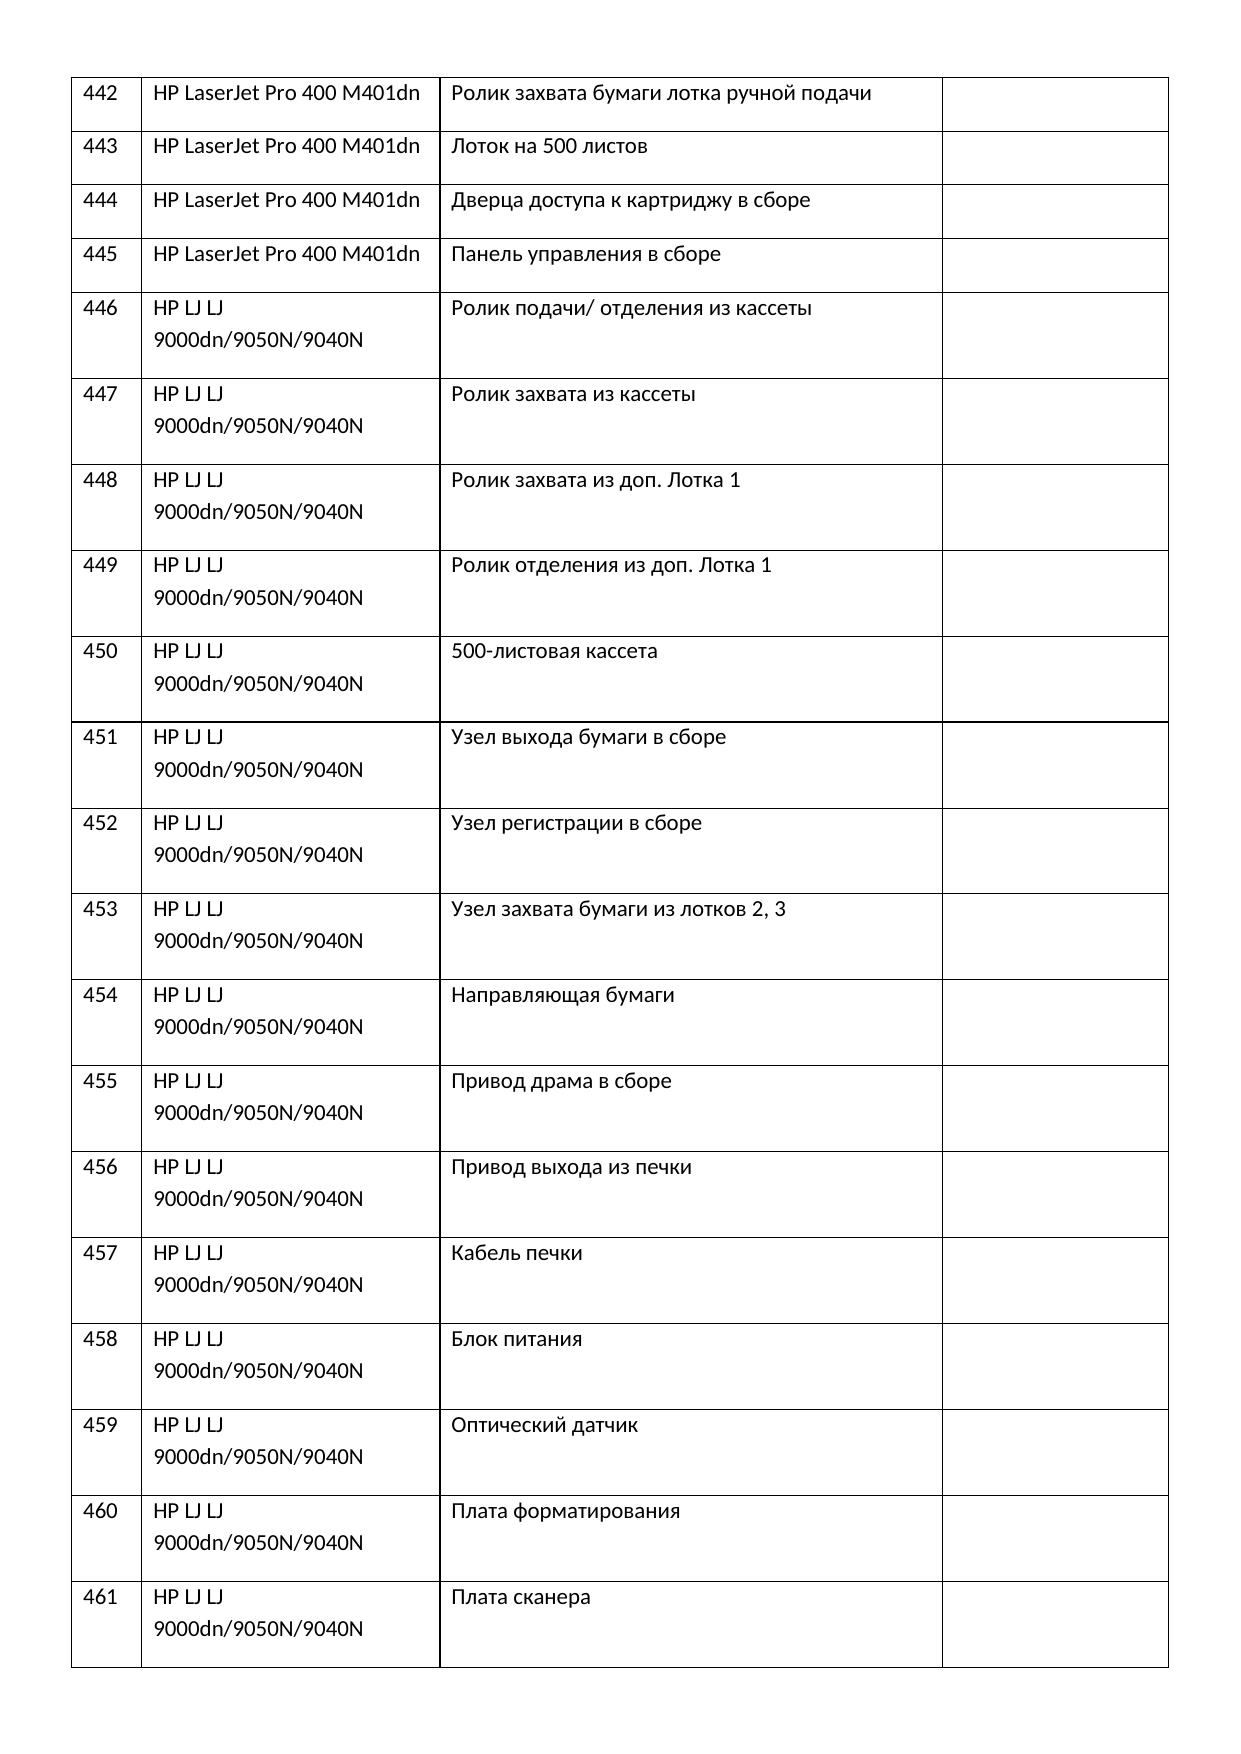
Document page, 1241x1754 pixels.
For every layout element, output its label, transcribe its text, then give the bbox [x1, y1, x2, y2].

table_cell 453 [72, 894, 141, 979]
table_cell 445 [72, 239, 141, 292]
table_cell [943, 1496, 1168, 1581]
table_cell Блок питания [441, 1324, 942, 1409]
table_cell [943, 1410, 1168, 1495]
table_cell 452 [72, 809, 141, 893]
table_cell [943, 379, 1168, 464]
table_cell HP LJ LJ 9000dn/9050N/9040N [142, 980, 439, 1065]
table_cell [943, 185, 1168, 238]
table_cell [943, 1324, 1168, 1409]
table_cell [943, 894, 1168, 979]
table_cell HP LJ LJ 9000dn/9050N/9040N [142, 1238, 439, 1323]
table_cell Лоток на 500 листов [441, 132, 942, 184]
table_cell HP LJ LJ 9000dn/9050N/9040N [142, 894, 439, 979]
table_cell Ролик отделения из доп. Лотка 1 [441, 551, 942, 636]
table_cell [943, 132, 1168, 184]
table_cell HP LJ LJ 9000dn/9050N/9040N [142, 1324, 439, 1409]
table_cell HP LJ LJ 9000dn/9050N/9040N [142, 723, 439, 807]
table_cell 456 [72, 1152, 141, 1237]
table_cell [943, 78, 1168, 131]
table_cell 454 [72, 980, 141, 1065]
table_cell 443 [72, 132, 141, 184]
table_cell HP LJ LJ 9000dn/9050N/9040N [142, 637, 439, 721]
table_cell Направляющая бумаги [441, 980, 942, 1065]
table_cell Узел захвата бумаги из лотков 2, 3 [441, 894, 942, 979]
table_cell HP LJ LJ 9000dn/9050N/9040N [142, 551, 439, 636]
table_cell [943, 1238, 1168, 1323]
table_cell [142, 132, 439, 184]
table_cell HP LJ LJ 9000dn/9050N/9040N [142, 1496, 439, 1581]
table_cell 447 [72, 379, 141, 464]
table_cell [943, 637, 1168, 721]
table_cell HP LJ LJ 9000dn/9050N/9040N [142, 1152, 439, 1237]
table_cell Плата форматирования [441, 1496, 942, 1581]
table_cell 455 [72, 1066, 141, 1151]
table_cell Панель управления в сборе [441, 239, 942, 292]
table_cell Ролик подачи/ отделения из кассеты [441, 293, 942, 378]
table_cell [943, 551, 1168, 636]
table_cell 451 [72, 723, 141, 807]
table_cell HP LJ LJ 9000dn/9050N/9040N [142, 1066, 439, 1151]
table_cell [943, 239, 1168, 292]
table_cell [943, 723, 1168, 807]
table_cell 461 [72, 1582, 141, 1667]
table_cell Ролик захвата из доп. Лотка 1 [441, 465, 942, 549]
table_cell HP LJ LJ 9000dn/9050N/9040N [142, 379, 439, 464]
table_cell [943, 809, 1168, 893]
table_cell 460 [72, 1496, 141, 1581]
table_cell HP LJ LJ 9000dn/9050N/9040N [142, 465, 439, 549]
table_cell [943, 1152, 1168, 1237]
table_cell 448 [72, 465, 141, 549]
table_cell [943, 1066, 1168, 1151]
table_cell [943, 1582, 1168, 1667]
table_cell HP LaserJet Pro 400 M401dn [142, 239, 439, 292]
table_cell Оптический датчик [441, 1410, 942, 1495]
table_cell [943, 465, 1168, 549]
table_cell 449 [72, 551, 141, 636]
table_cell Привод выхода из печки [441, 1152, 942, 1237]
table_cell Дверца доступа к картриджу в сборе [441, 185, 942, 238]
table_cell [142, 78, 439, 131]
table_cell Плата сканера [441, 1582, 942, 1667]
table_cell [943, 293, 1168, 378]
table_cell HP LaserJet Pro 400 M401dn [142, 185, 439, 238]
table_cell 457 [72, 1238, 141, 1323]
table_cell Узел выхода бумаги в сборе [441, 723, 942, 807]
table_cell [142, 1582, 439, 1667]
table_cell Привод драма в сборе [441, 1066, 942, 1151]
table_cell Ролик захвата из кассеты [441, 379, 942, 464]
table_cell [943, 980, 1168, 1065]
table_cell 442 [72, 78, 141, 131]
table_cell HP LJ LJ 9000dn/9050N/9040N [142, 809, 439, 893]
table_cell 458 [72, 1324, 141, 1409]
table_cell HP LJ LJ 9000dn/9050N/9040N [142, 293, 439, 378]
table_cell 459 [72, 1410, 141, 1495]
table_cell HP LJ LJ 9000dn/9050N/9040N [142, 1410, 439, 1495]
table_cell 446 [72, 293, 141, 378]
table_cell Узел регистрации в сборе [441, 809, 942, 893]
table_cell Ролик захвата бумаги лотка ручной подачи [441, 78, 942, 131]
table_cell 444 [72, 185, 141, 238]
table_cell 500-листовая кассета [441, 637, 942, 721]
table_cell 450 [72, 637, 141, 721]
table_cell Кабель печки [441, 1238, 942, 1323]
